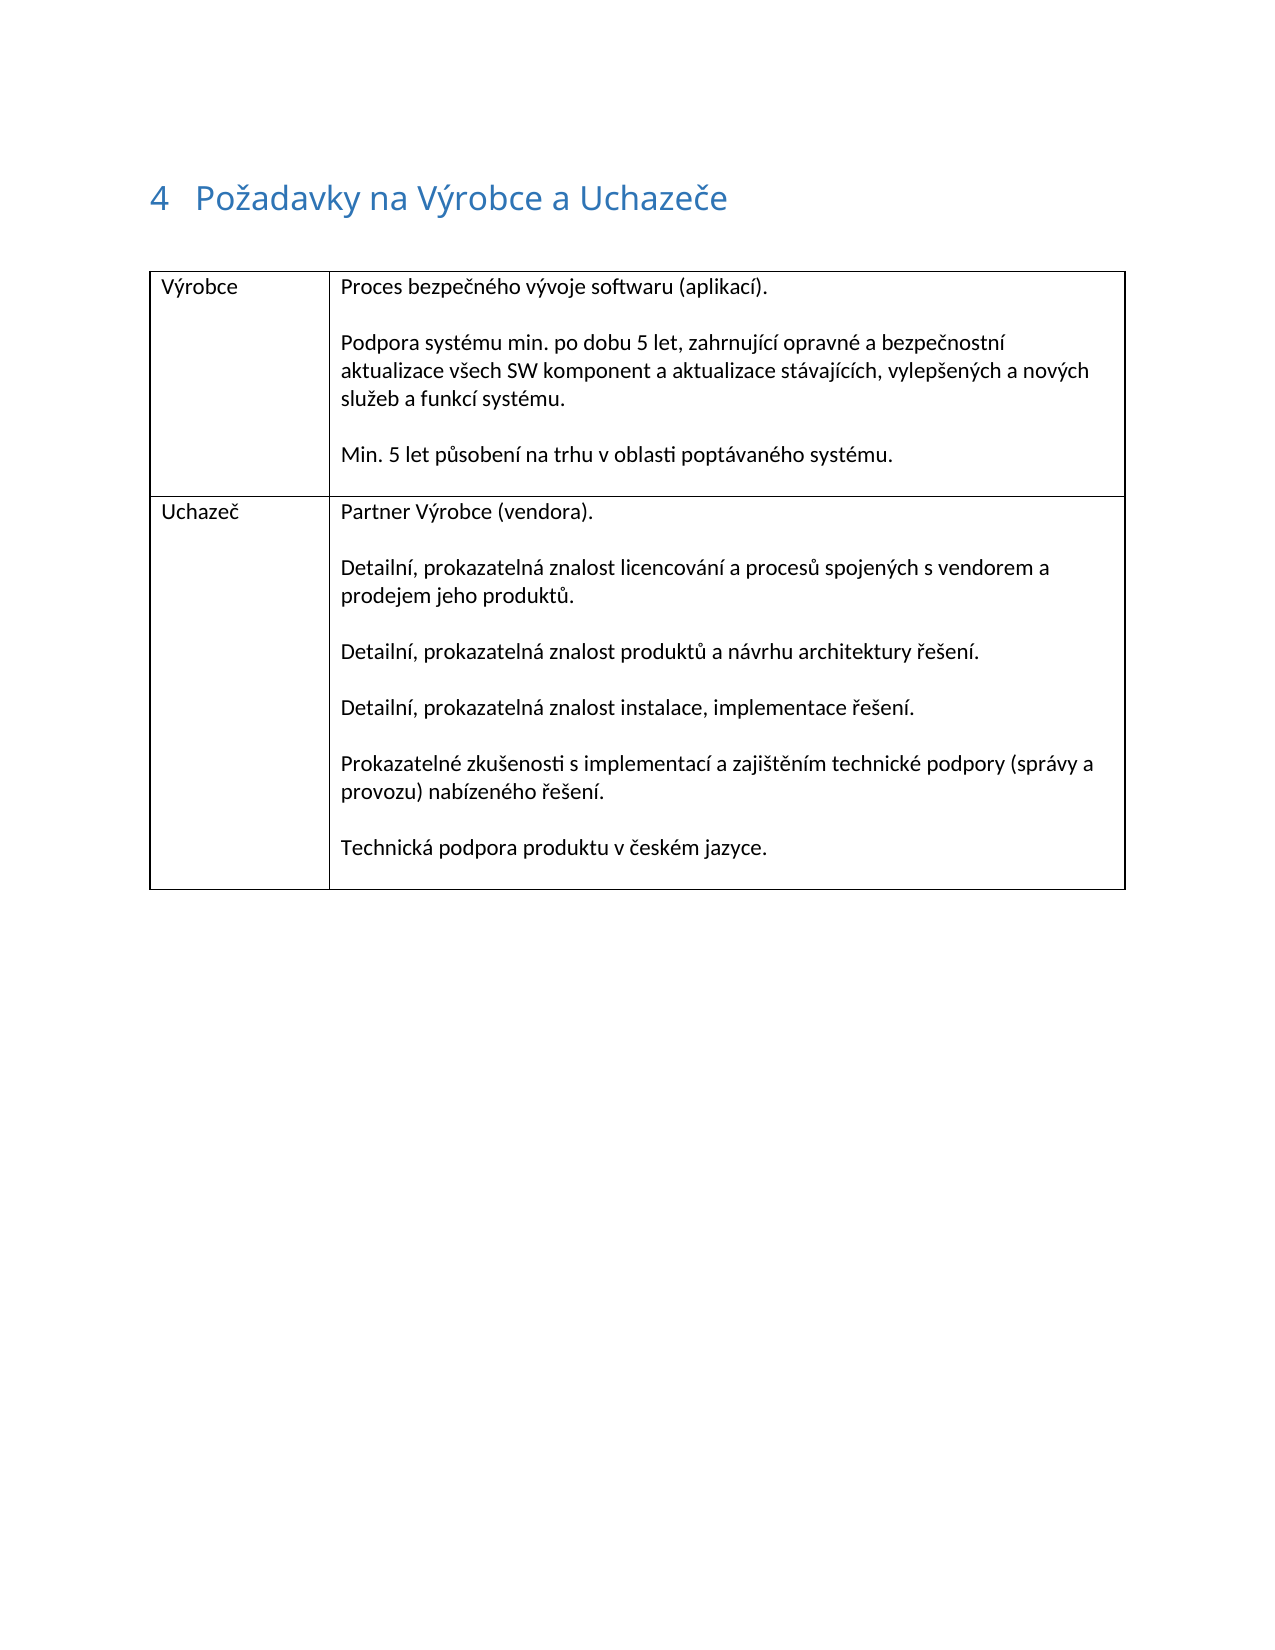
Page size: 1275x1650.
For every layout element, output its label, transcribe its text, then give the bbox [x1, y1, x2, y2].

table_cell Partner Výrobce (vendora). Detailní, prokazatelná znalost licencování a procesů spojených s vendorem a prodejem jeho produktů. Detailní, prokazatelná znalost produktů a návrhu architektury řešení. Detailní, prokazatelná znalost instalace, implementace řešení. Prokazatelné zkušenosti s implementací a zajištěním technické podpory (správy a provozu) nabízeného řešení. Technická podpora produktu v českém jazyce. [330, 497, 1124, 889]
table_cell Uchazeč [151, 497, 329, 889]
subtitle Požadavky na Výrobce a Uchazeče [150, 175, 1125, 220]
table_header Proces bezpečného vývoje softwaru (aplikací). Podpora systému min. po dobu 5 let, zahrnující opravné a bezpečnostní aktualizace všech SW komponent a aktualizace stávajících, vylepšených a nových služeb a funkcí systému. Min. 5 let působení na trhu v oblasti poptávaného systému. [330, 272, 1124, 496]
table_header Výrobce [151, 272, 329, 496]
